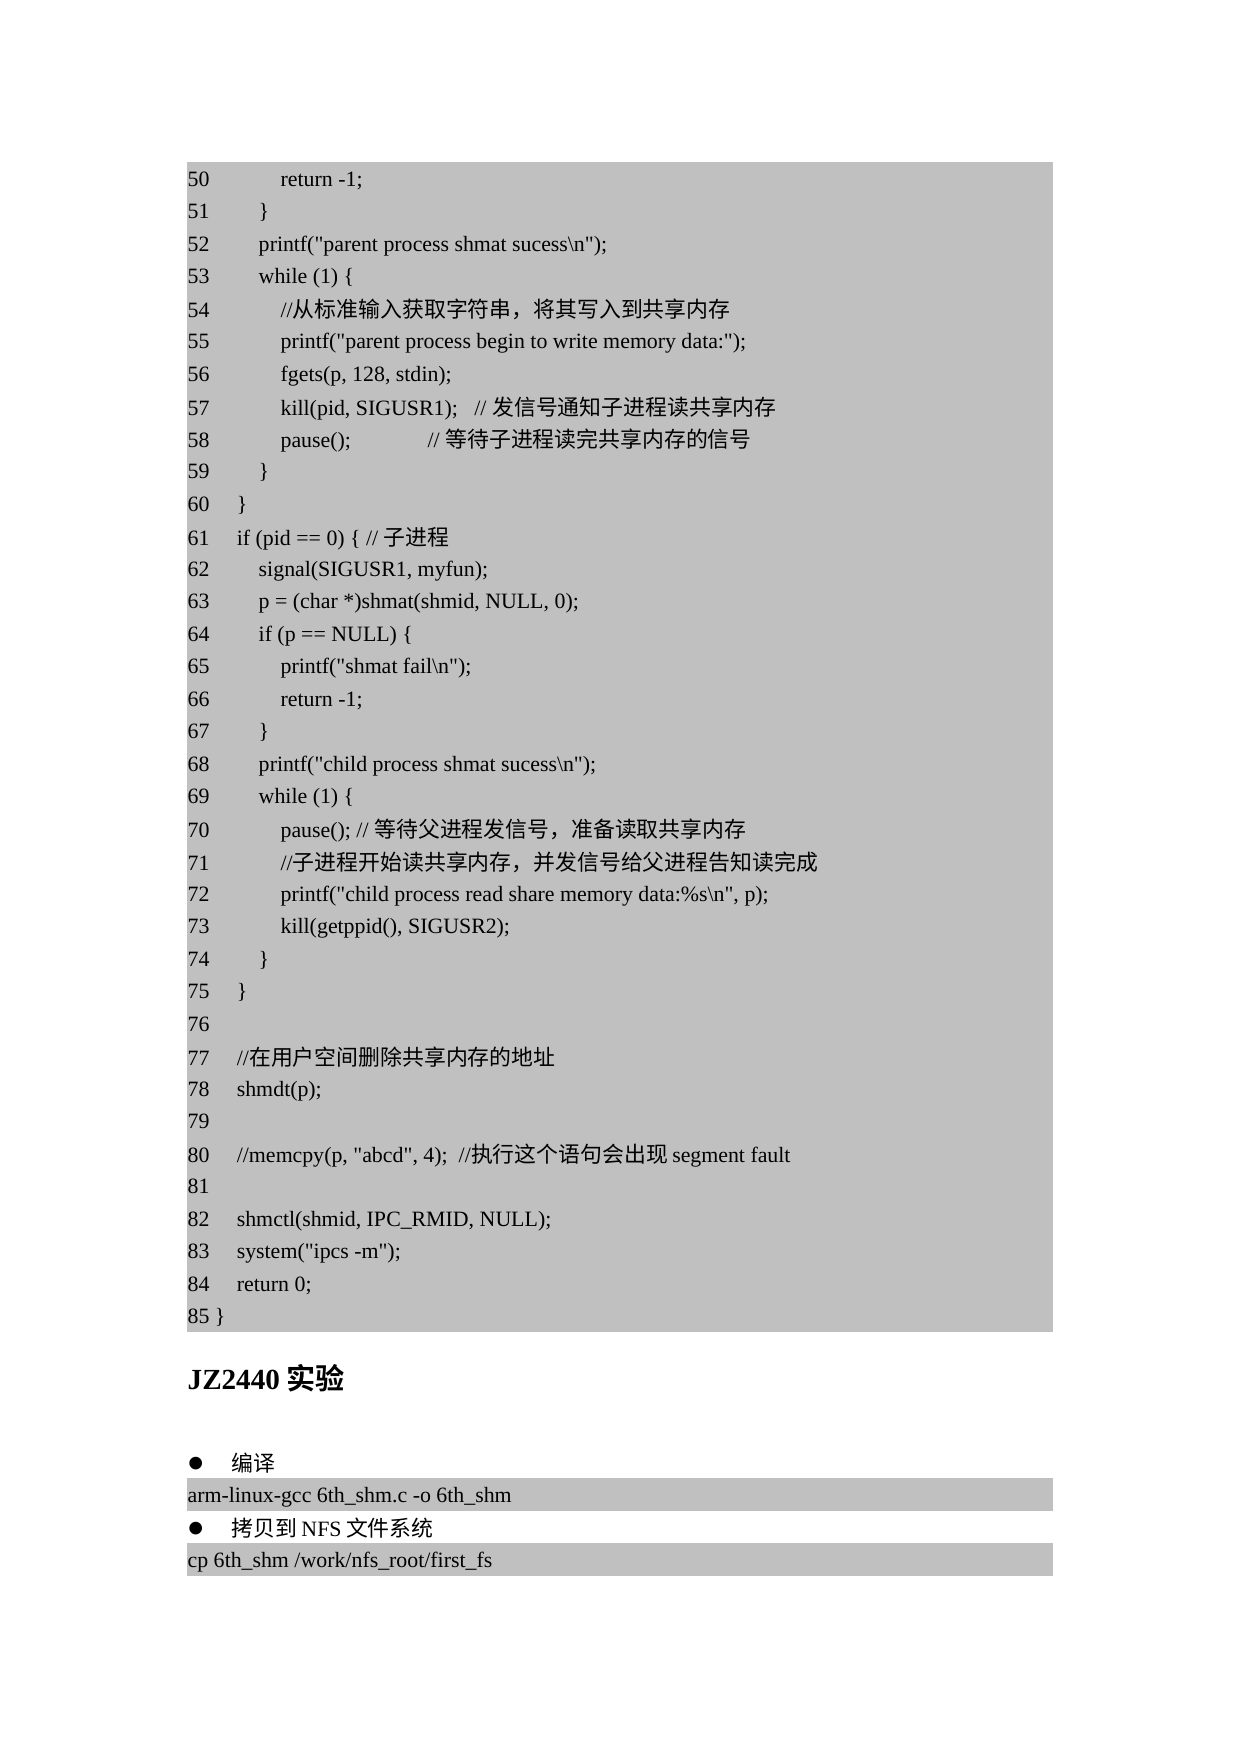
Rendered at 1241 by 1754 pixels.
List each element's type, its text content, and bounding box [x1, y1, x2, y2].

text 62 signal(SIGUSR1, myfun); [187, 552, 1053, 584]
text 56 fgets(p, 128, stdin); [187, 357, 1053, 389]
text 70 pause(); // 等待父进程发信号，准备读取共享内存 [187, 812, 1053, 844]
text 55 printf("parent process begin to write memory data:"); [187, 324, 1053, 357]
text 64 if (p == NULL) { [187, 617, 1053, 649]
text 57 kill(pid, SIGUSR1); // 发信号通知子进程读共享内存 [187, 389, 1053, 422]
text 77 //在用户空间删除共享内存的地址 [187, 1039, 1053, 1072]
text cp 6th_shm /work/nfs_root/first_fs [187, 1543, 1053, 1576]
text 80 //memcpy(p, "abcd", 4); //执行这个语句会出现segment fault [187, 1137, 1053, 1169]
text 79 [187, 1104, 1053, 1137]
text 52 printf("parent process shmat sucess\n"); [187, 227, 1053, 259]
text arm-linux-gcc 6th_shm.c -o 6th_shm [187, 1478, 1053, 1511]
text 59 } [187, 454, 1053, 487]
text 71 //子进程开始读共享内存，并发信号给父进程告知读完成 [187, 844, 1053, 877]
text 78 shmdt(p); [187, 1072, 1053, 1104]
text 54 //从标准输入获取字符串，将其写入到共享内存 [187, 292, 1053, 324]
text 58 pause(); // 等待子进程读完共享内存的信号 [187, 422, 1053, 454]
text 72 printf("child process read share memory data:%s\n", p); [187, 877, 1053, 909]
text 73 kill(getppid(), SIGUSR2); [187, 909, 1053, 942]
text 81 [187, 1169, 1053, 1202]
text 84 return 0; [187, 1267, 1053, 1299]
list 编译 [187, 1446, 1053, 1478]
text 69 while (1) { [187, 779, 1053, 812]
text 85 } [187, 1299, 1053, 1332]
text 83 system("ipcs -m"); [187, 1234, 1053, 1267]
text 65 printf("shmat fail\n"); [187, 649, 1053, 682]
text 53 while (1) { [187, 259, 1053, 292]
text 60 } [187, 487, 1053, 519]
text 75 } [187, 974, 1053, 1007]
text 82 shmctl(shmid, IPC_RMID, NULL); [187, 1202, 1053, 1234]
text 74 } [187, 942, 1053, 974]
text 63 p = (char *)shmat(shmid, NULL, 0); [187, 584, 1053, 617]
text 67 } [187, 714, 1053, 747]
text 76 [187, 1007, 1053, 1039]
text 50 return -1; [187, 162, 1053, 194]
text 66 return -1; [187, 682, 1053, 714]
list 拷贝到NFS文件系统 [187, 1511, 1053, 1543]
text 61 if (pid == 0) { // 子进程 [187, 519, 1053, 552]
subtitle JZ2440实验 [187, 1344, 1053, 1409]
text 68 printf("child process shmat sucess\n"); [187, 747, 1053, 779]
text 51 } [187, 194, 1053, 227]
